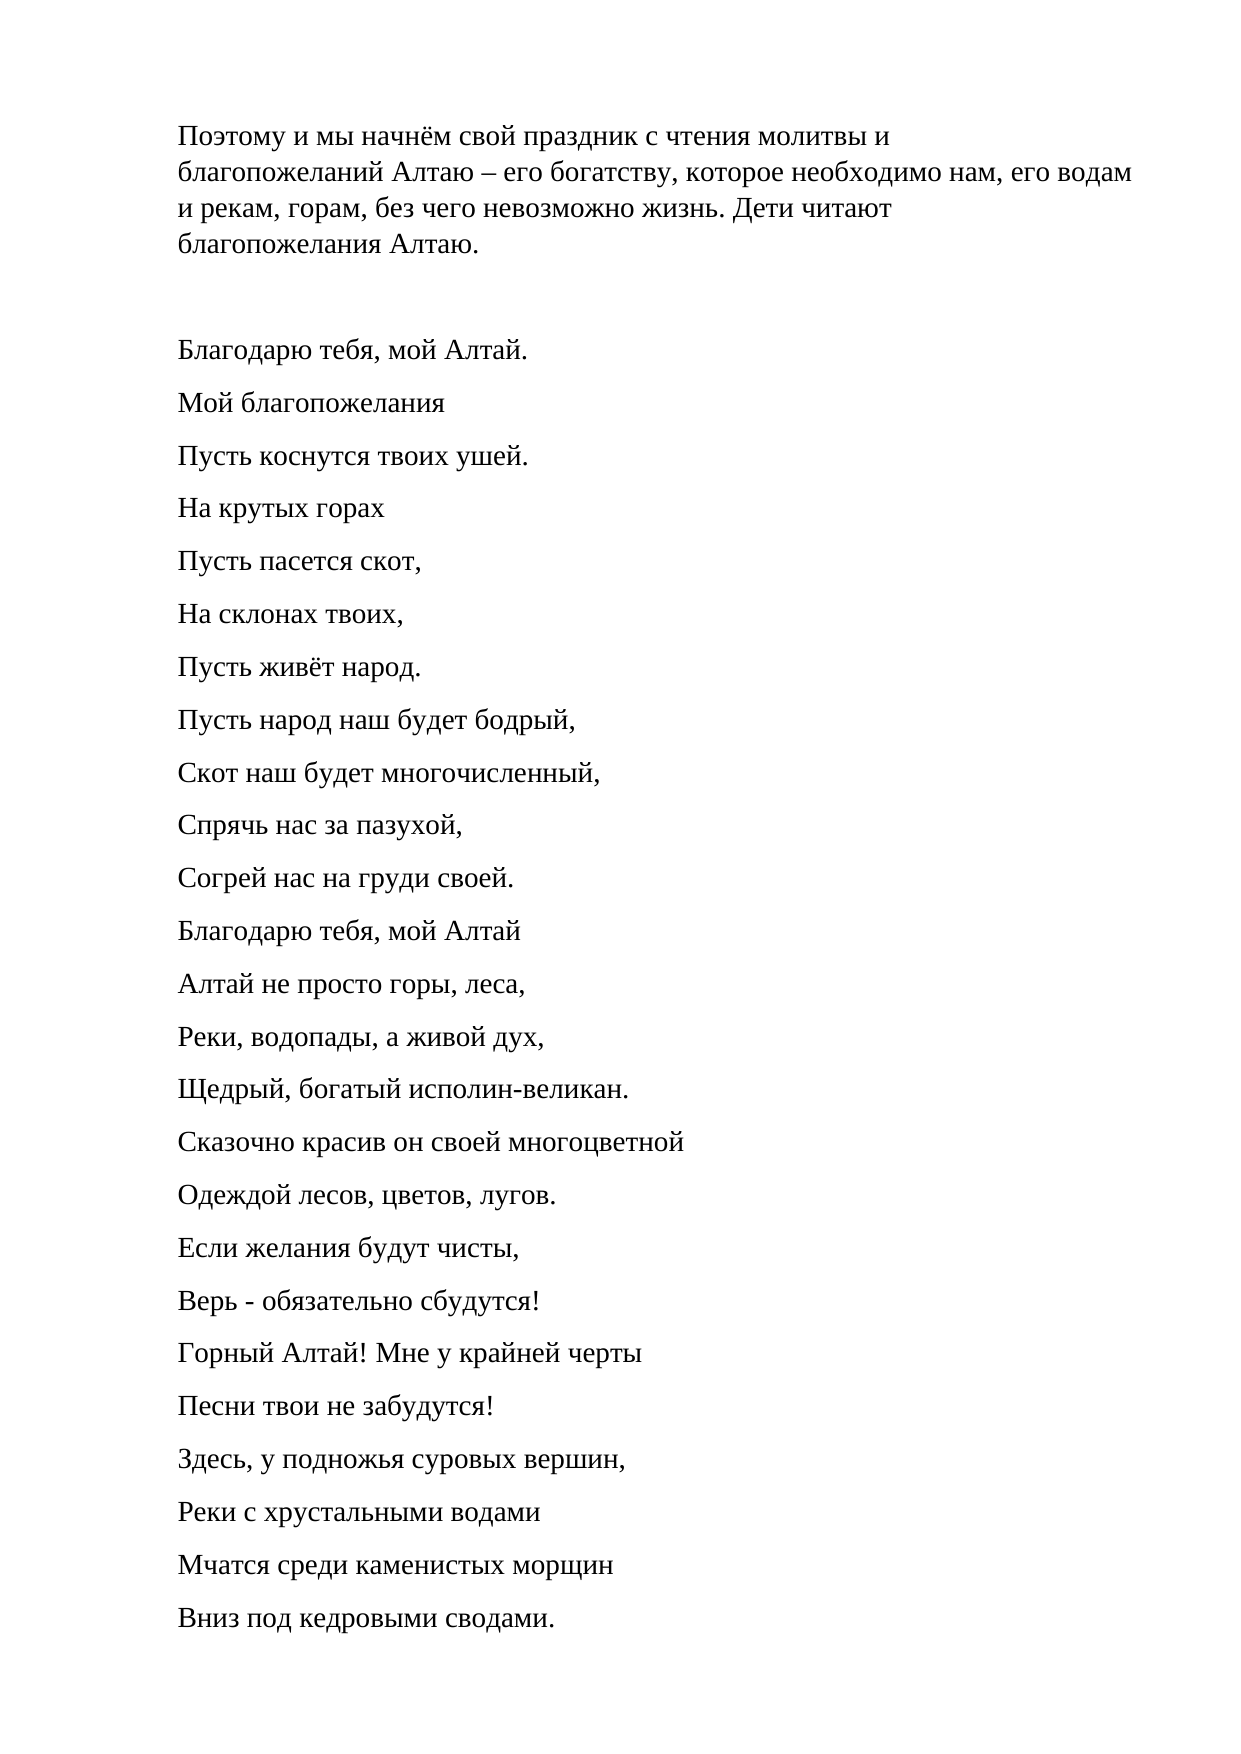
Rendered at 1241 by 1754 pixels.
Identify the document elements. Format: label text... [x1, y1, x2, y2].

text Здесь, у подножья суровых вершин, [177, 1441, 1152, 1475]
text Если желания будут чисты, [177, 1230, 1152, 1263]
text Алтай не просто горы, леса, [177, 966, 1152, 999]
text Пусть народ наш будет бодрый, [177, 702, 1152, 735]
text Реки, водопады, а живой дух, [177, 1019, 1152, 1052]
text Благодарю тебя, мой Алтай. [177, 332, 1152, 366]
text Пусть пасется скот, [177, 543, 1152, 577]
text Щедрый, богатый исполин-великан. [177, 1072, 1152, 1105]
text Пусть живёт народ. [177, 649, 1152, 683]
text Благодарю тебя, мой Алтай [177, 913, 1152, 947]
text Согрей нас на груди своей. [177, 860, 1152, 894]
text Пусть коснутся твоих ушей. [177, 438, 1152, 471]
text Одеждой лесов, цветов, лугов. [177, 1177, 1152, 1211]
text Горный Алтай! Мне у крайней черты [177, 1336, 1152, 1369]
text Реки с хрустальными водами [177, 1494, 1152, 1528]
text Сказочно красив он своей многоцветной [177, 1124, 1152, 1158]
text Спрячь нас за пазухой, [177, 807, 1152, 841]
text Песни твои не забудутся! [177, 1388, 1152, 1422]
text Верь - обязательно сбудутся! [177, 1283, 1152, 1316]
text Вниз под кедровыми сводами. [177, 1600, 1152, 1633]
text На крутых горах [177, 491, 1152, 524]
text На склонах твоих, [177, 596, 1152, 630]
text Скот наш будет многочисленный, [177, 755, 1152, 788]
text Поэтому и мы начнём свой праздник с чтения молитвы и благопожеланий Алтаю – его богатству, которое необходимо нам, его водам и рекам, горам, без чего невозможно жизнь. Дети читают благопожелания Алтаю. [177, 118, 1152, 260]
text Мчатся среди каменистых морщин [177, 1547, 1152, 1580]
text Мой благопожелания [177, 385, 1152, 418]
